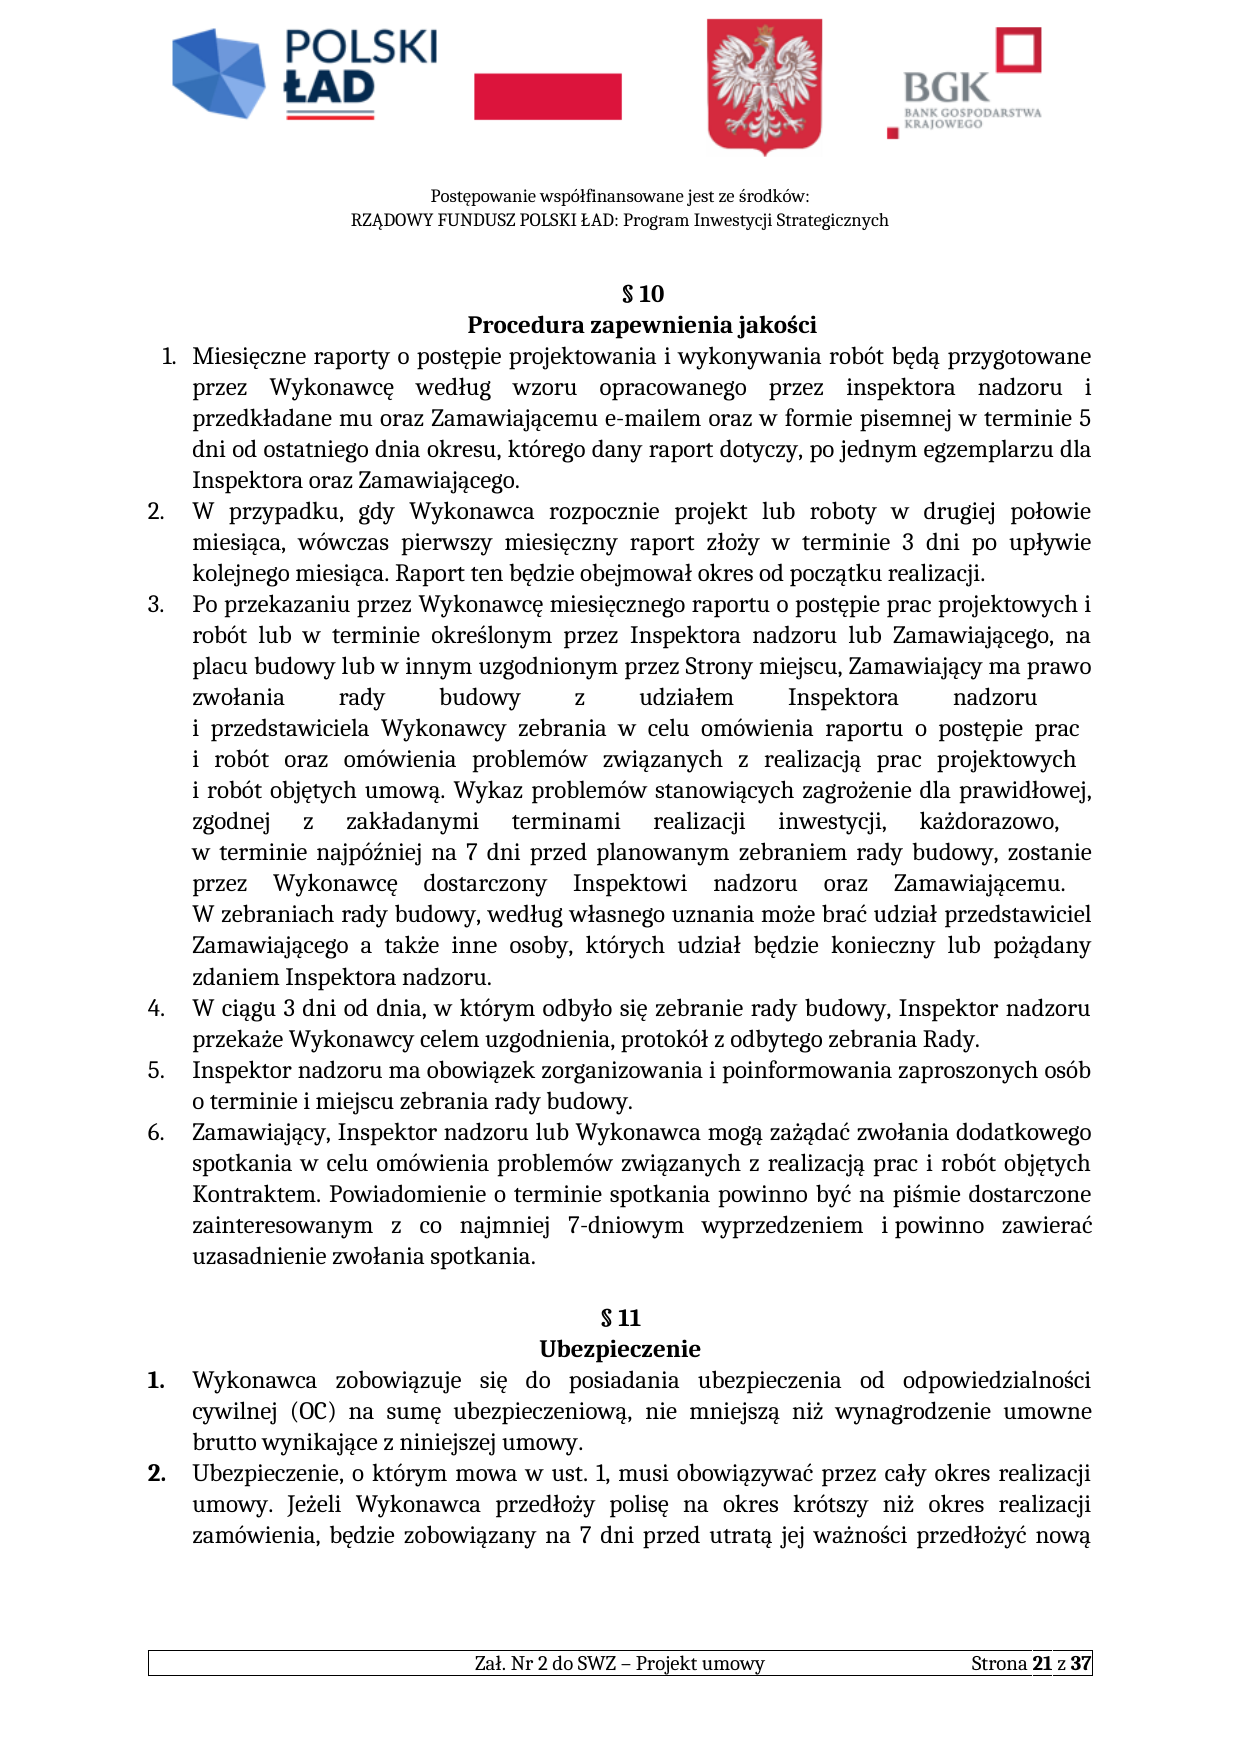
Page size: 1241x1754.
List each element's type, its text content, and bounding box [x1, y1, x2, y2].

text § 10 [192, 279, 1093, 308]
picture [147, 11, 1093, 161]
text § 11 [148, 1304, 1093, 1333]
list Miesięczne raporty o postępie projektowania i wykonywania robót będą przygotowane przez Wykonawcę według wzoru opracowanego przez inspektora nadzoru i przedkładane mu oraz Zamawiającemu e-mailem oraz w formie pisemnej w terminie 5 dni od ostatniego dnia okresu, którego dany raport dotyczy, po jednym egzemplarzu dla Inspektora oraz Zamawiającego. [162, 342, 1093, 494]
list Wykonawca zobowiązuje się do posiadania ubezpieczenia od odpowiedzialności cywilnej (OC) na sumę ubezpieczeniową, nie mniejszą niż wynagrodzenie umowne brutto wynikające z niniejszej umowy. [148, 1366, 1093, 1457]
list Zamawiający, Inspektor nadzoru lub Wykonawca mogą zażądać zwołania dodatkowego spotkania w celu omówienia problemów związanych z realizacją prac i robót objętych Kontraktem. Powiadomienie o terminie spotkania powinno być na piśmie dostarczone zainteresowanym z co najmniej 7-dniowym wyprzedzeniem i powinno zawierać uzasadnienie zwołania spotkania. [148, 1118, 1093, 1271]
list W ciągu 3 dni od dnia, w którym odbyło się zebranie rady budowy, Inspektor nadzoru przekaże Wykonawcy celem uzgodnienia, protokół z odbytego zebrania Rady. [148, 993, 1093, 1053]
text Procedura zapewnienia jakości [192, 311, 1093, 339]
list W przypadku, gdy Wykonawca rozpocznie projekt lub roboty w drugiej połowie miesiąca, wówczas pierwszy miesięczny raport złoży w terminie 3 dni po upływie kolejnego miesiąca. Raport ten będzie obejmował okres od początku realizacji. [148, 497, 1093, 588]
list Inspektor nadzoru ma obowiązek zorganizowania i poinformowania zaproszonych osób o terminie i miejscu zebrania rady budowy. [148, 1056, 1093, 1115]
list Po przekazaniu przez Wykonawcę miesięcznego raportu o postępie prac projektowych i robót lub w terminie określonym przez Inspektora nadzoru lub Zamawiającego, na placu budowy lub w innym uzgodnionym przez Strony miejscu, Zamawiający ma prawo zwołania rady budowy z udziałem Inspektora nadzoru i przedstawiciela Wykonawcy zebrania w celu omówienia raportu o postępie prac i robót oraz omówienia problemów związanych z realizacją prac projektowych i robót objętych umową. Wykaz problemów stanowiących zagrożenie dla prawidłowej, zgodnej z zakładanymi terminami realizacji inwestycji, każdorazowo, w terminie najpóźniej na 7 dni przed planowanym zebraniem rady budowy, zostanie przez Wykonawcę dostarczony Inspektowi nadzoru oraz Zamawiającemu. W zebraniach rady budowy, według własnego uznania może brać udział przedstawiciel Zamawiającego a także inne osoby, których udział będzie konieczny lub pożądany zdaniem Inspektora nadzoru. [148, 590, 1093, 991]
text Ubezpieczenie [148, 1335, 1093, 1364]
